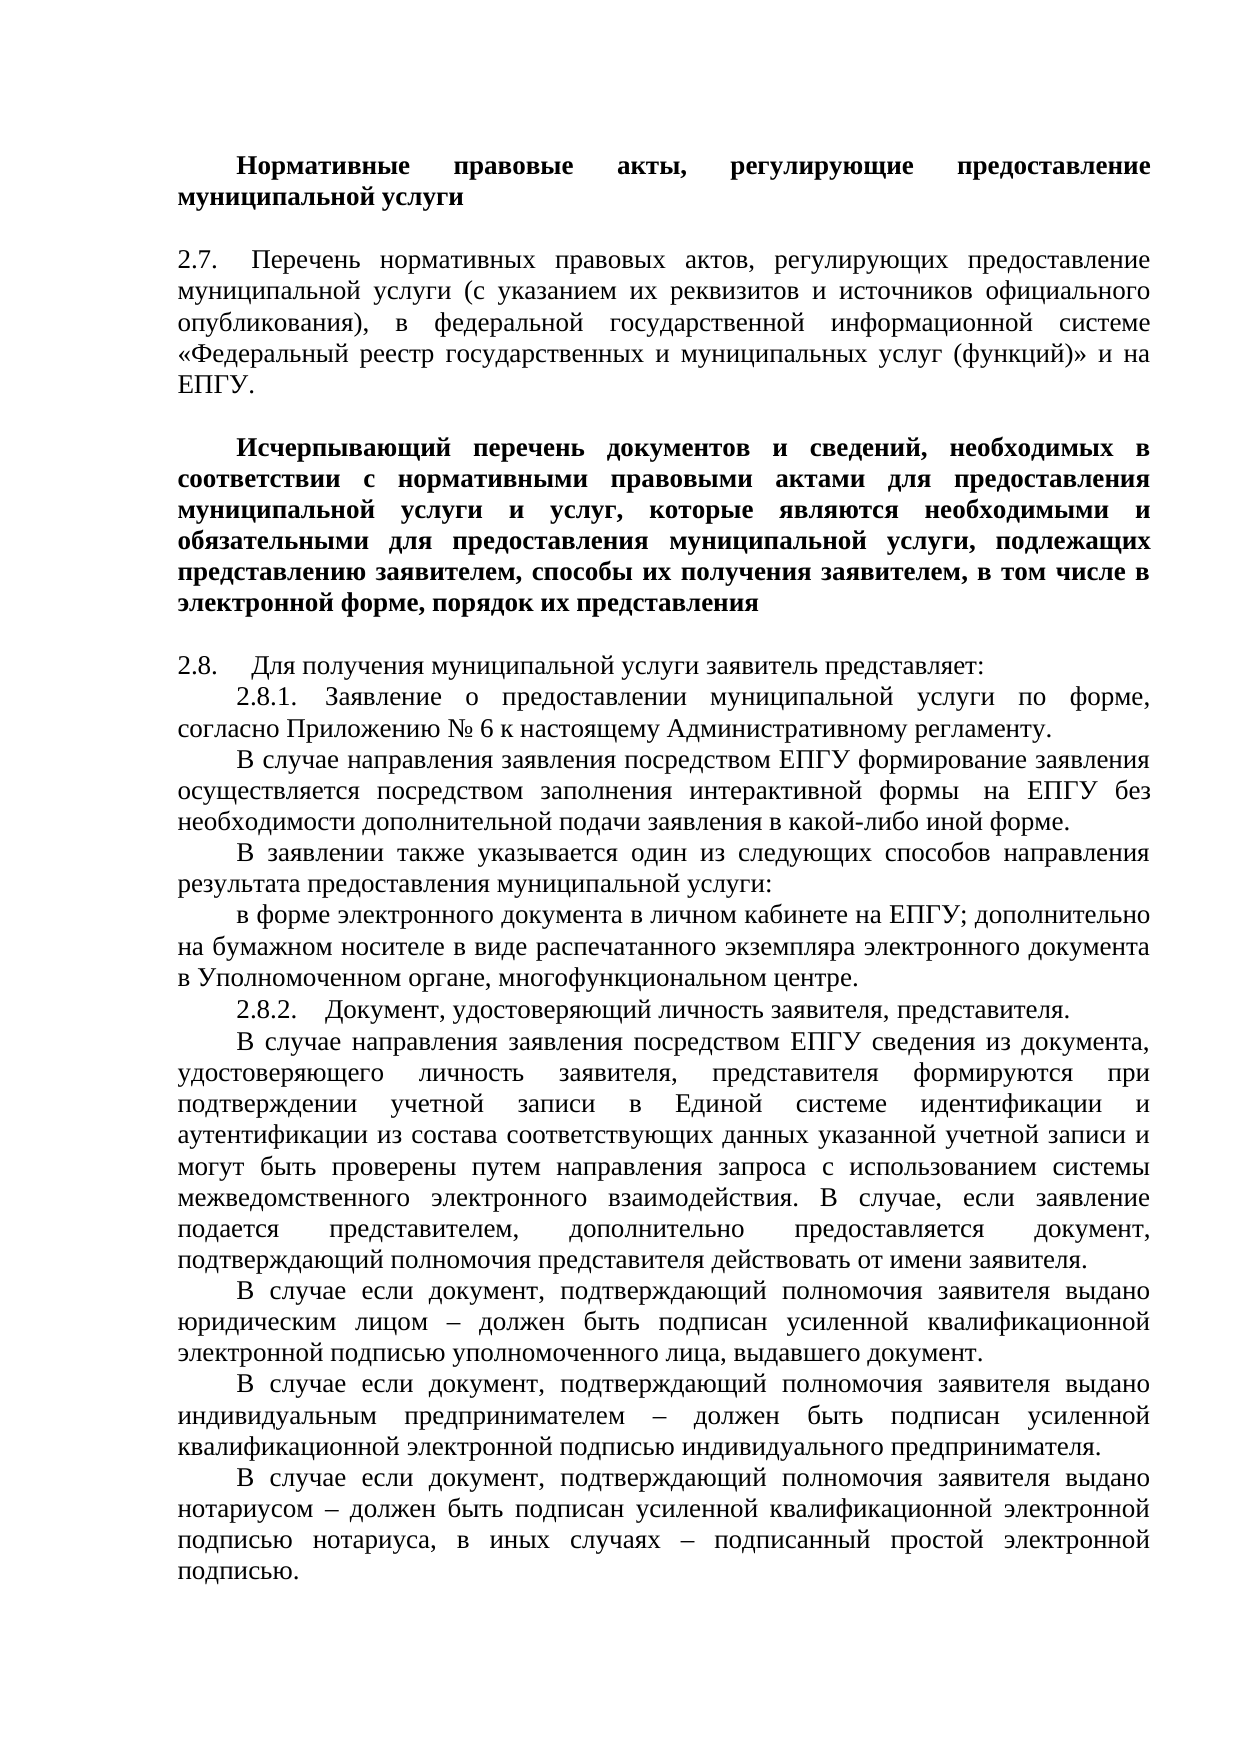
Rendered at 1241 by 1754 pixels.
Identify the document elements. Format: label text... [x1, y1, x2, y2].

text В случае если документ, подтверждающий полномочия заявителя выдано индивидуальным предпринимателем – должен быть подписан усиленной квалификационной электронной подписью индивидуального предпринимателя. [177, 1368, 1151, 1461]
text В случае если документ, подтверждающий полномочия заявителя выдано юридическим лицом – должен быть подписан усиленной квалификационной электронной подписью уполномоченного лица, выдавшего документ. [177, 1274, 1151, 1368]
text В случае если документ, подтверждающий полномочия заявителя выдано нотариусом – должен быть подписан усиленной квалификационной электронной подписью нотариуса, в иных случаях – подписанный простой электронной подписью. [177, 1461, 1151, 1586]
text В случае направления заявления посредством ЕПГУ формирование заявления осуществляется посредством заполнения интерактивной формы на ЕПГУ без необходимости дополнительной подачи заявления в какой-либо иной форме. [177, 743, 1151, 836]
list Заявление о предоставлении муниципальной услуги по форме, согласно Приложению № 6 к настоящему Административному регламенту. [177, 681, 1151, 743]
text В случае направления заявления посредством ЕПГУ сведения из документа, удостоверяющего личность заявителя, представителя формируются при подтверждении учетной записи в Единой системе идентификации и аутентификации из состава соответствующих данных указанной учетной записи и могут быть проверены путем направления запроса с использованием системы межведомственного электронного взаимодействия. В случае, если заявление подается представителем, дополнительно предоставляется документ, подтверждающий полномочия представителя действовать от имени заявителя. [177, 1025, 1151, 1274]
list Для получения муниципальной услуги заявитель представляет: [177, 649, 1151, 681]
text Нормативные правовые акты, регулирующие предоставление муниципальной услуги [177, 149, 1151, 212]
text В заявлении также указывается один из следующих способов направления результата предоставления муниципальной услуги: [177, 836, 1151, 898]
text в форме электронного документа в личном кабинете на ЕПГУ; дополнительно на бумажном носителе в виде распечатанного экземпляра электронного документа в Уполномоченном органе, многофункциональном центре. [177, 898, 1151, 992]
list Перечень нормативных правовых актов, регулирующих предоставление муниципальной услуги (с указанием их реквизитов и источников официального опубликования), в федеральной государственной информационной системе «Федеральный реестр государственных и муниципальных услуг (функций)» и на ЕПГУ. [177, 243, 1151, 399]
list Документ, удостоверяющий личность заявителя, представителя. [177, 992, 1151, 1025]
text Исчерпывающий перечень документов и сведений, необходимых в соответствии с нормативными правовыми актами для предоставления муниципальной услуги и услуг, которые являются необходимыми и обязательными для предоставления муниципальной услуги, подлежащих представлению заявителем, способы их получения заявителем, в том числе в электронной форме, порядок их представления [177, 431, 1151, 618]
